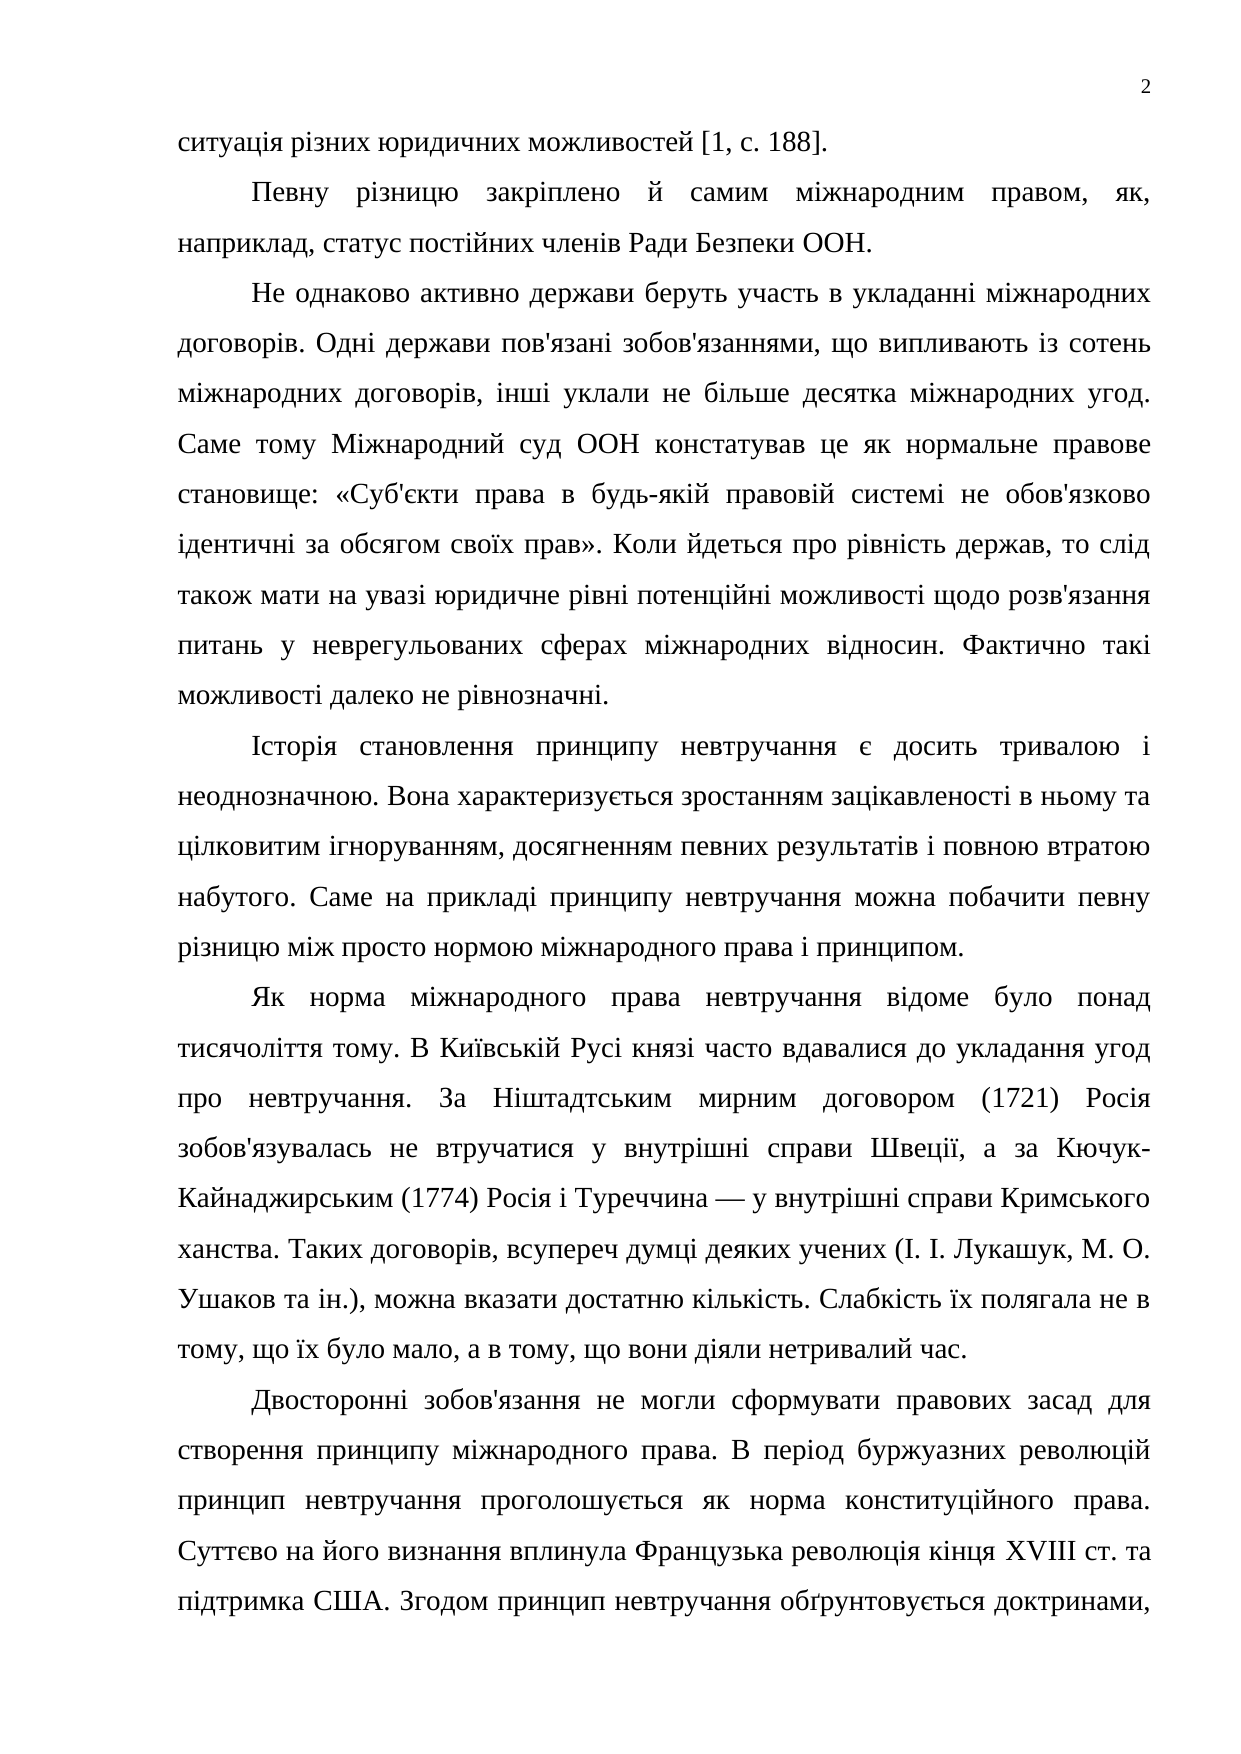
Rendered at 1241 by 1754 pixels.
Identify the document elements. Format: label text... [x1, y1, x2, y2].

text Як норма міжнародного права невтручання відоме було понад тисячоліття тому. В Київській Русі князі часто вдавалися до укладання угод про невтручання. За Ніштадтським мирним договором (1721) Росія зобов'язувалась не втручатися у внутрішні справи Швеції, а за Кючук-Кайнаджирським (1774) Росія і Туреччина — у внутрішні справи Кримського ханства. Таких договорів, всупереч думці деяких учених (І. І. Лукашук, М. О. Ушаков та ін.), можна вказати достатню кількість. Слабкість їх полягала не в тому, що їх було мало, а в тому, що вони діяли нетривалий час. [177, 979, 1152, 1365]
text Не однаково активно держави беруть участь в укладанні міжнародних договорів. Одні держави пов'язані зобов'язаннями, що випливають із сотень міжнародних договорів, інші уклали не більше десятка міжнародних угод. Саме тому Міжнародний суд ООН констатував це як нормальне правове становище: «Суб'єкти права в будь-якій правовій системі не обов'язково ідентичні за обсягом своїх прав». Коли йдеться про рівність держав, то слід також мати на увазі юридичне рівні потенційні можливості щодо розв'язання питань у неврегульованих сферах міжнародних відносин. Фактично такі можливості далеко не рівнозначні. [177, 275, 1152, 711]
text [177, 1382, 1152, 1617]
text Історія становлення принципу невтручання є досить тривалою і неоднозначною. Вона характеризується зростанням зацікавленості в ньому та цілковитим ігноруванням, досягненням певних результатів і повною втратою набутого. Саме на прикладі принципу невтручання можна побачити певну різницю між просто нормою міжнародного права і принципом. [177, 728, 1152, 963]
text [177, 124, 1152, 158]
text Певну різницю закріплено й самим міжнародним правом, як, наприклад, статус постійних членів Ради Безпеки ООН. [177, 174, 1152, 258]
